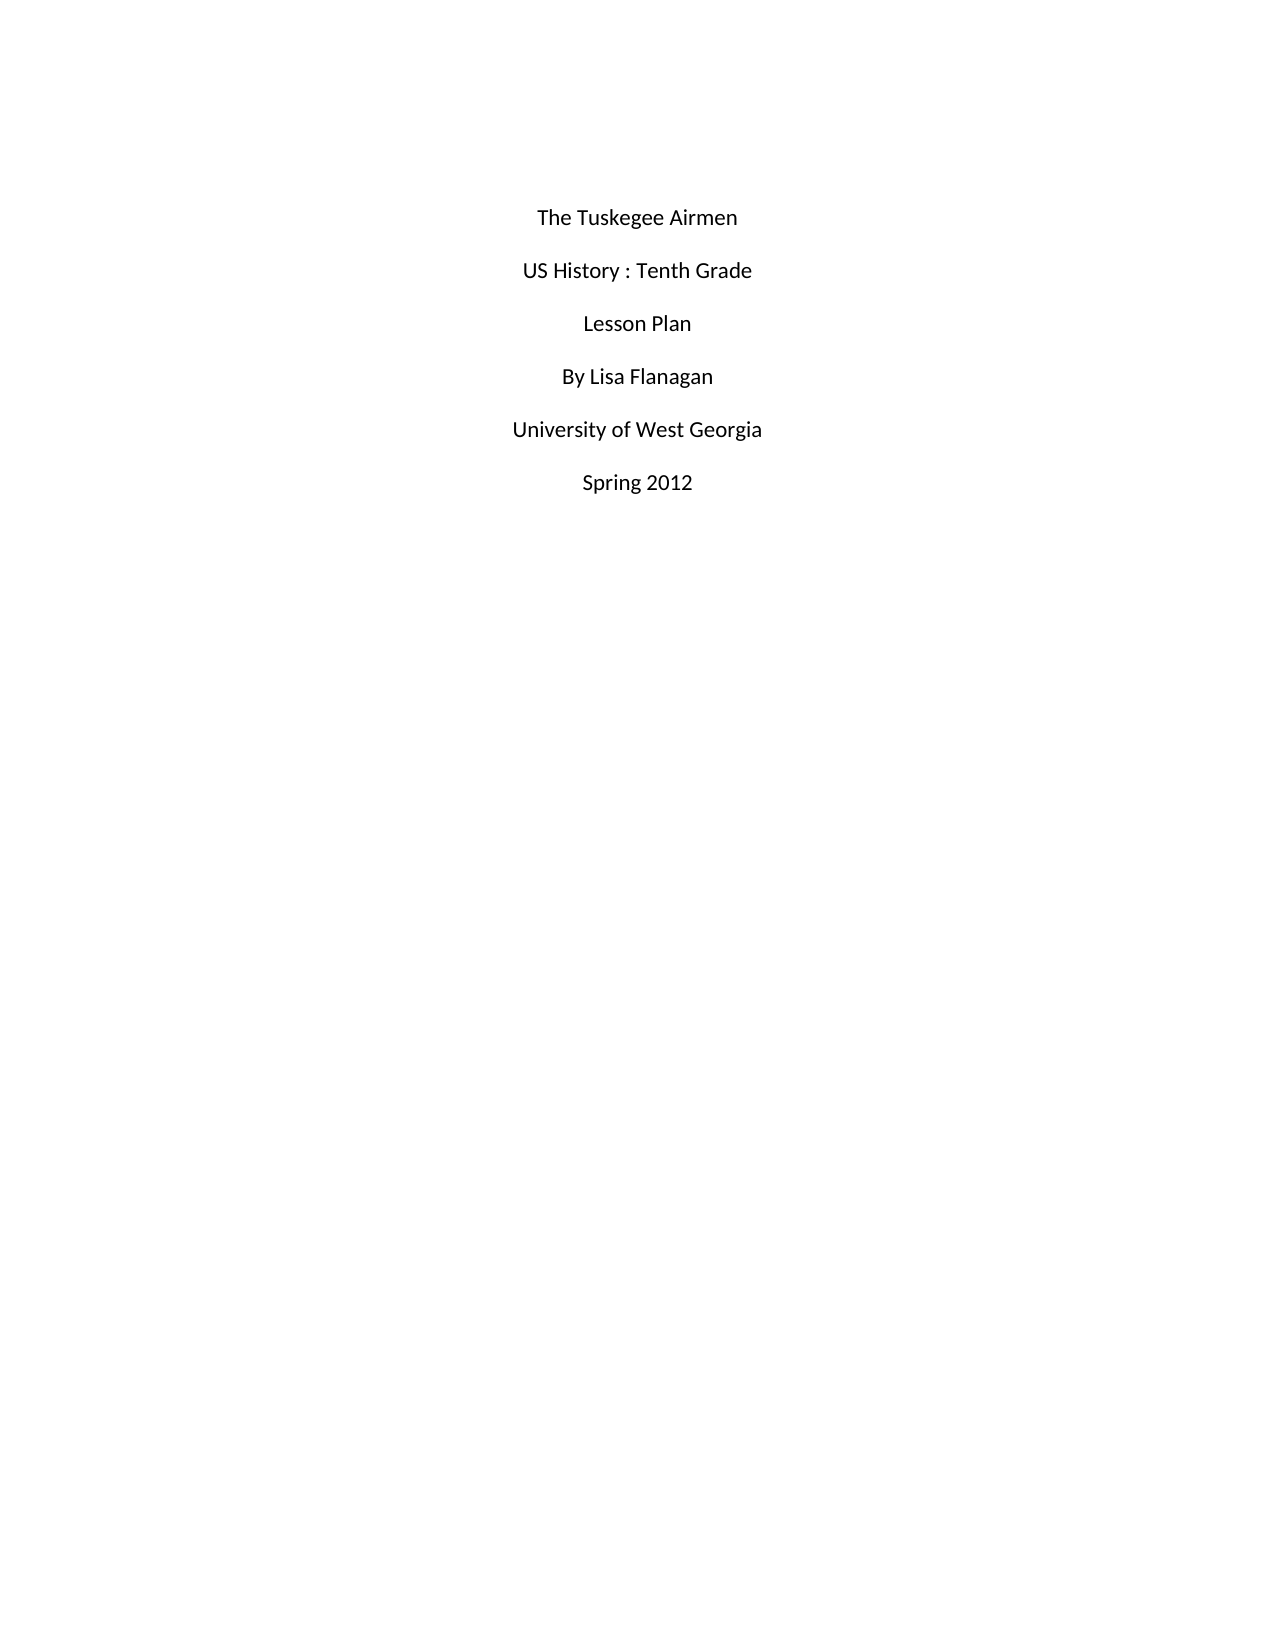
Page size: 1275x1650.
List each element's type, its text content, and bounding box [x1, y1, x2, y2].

text US History : Tenth Grade [150, 256, 1125, 284]
text Lesson Plan [150, 309, 1125, 337]
text By Lisa Flanagan [150, 362, 1125, 390]
text Spring 2012 [150, 468, 1125, 496]
text University of West Georgia [150, 415, 1125, 443]
text The Tuskegee Airmen [150, 203, 1125, 231]
